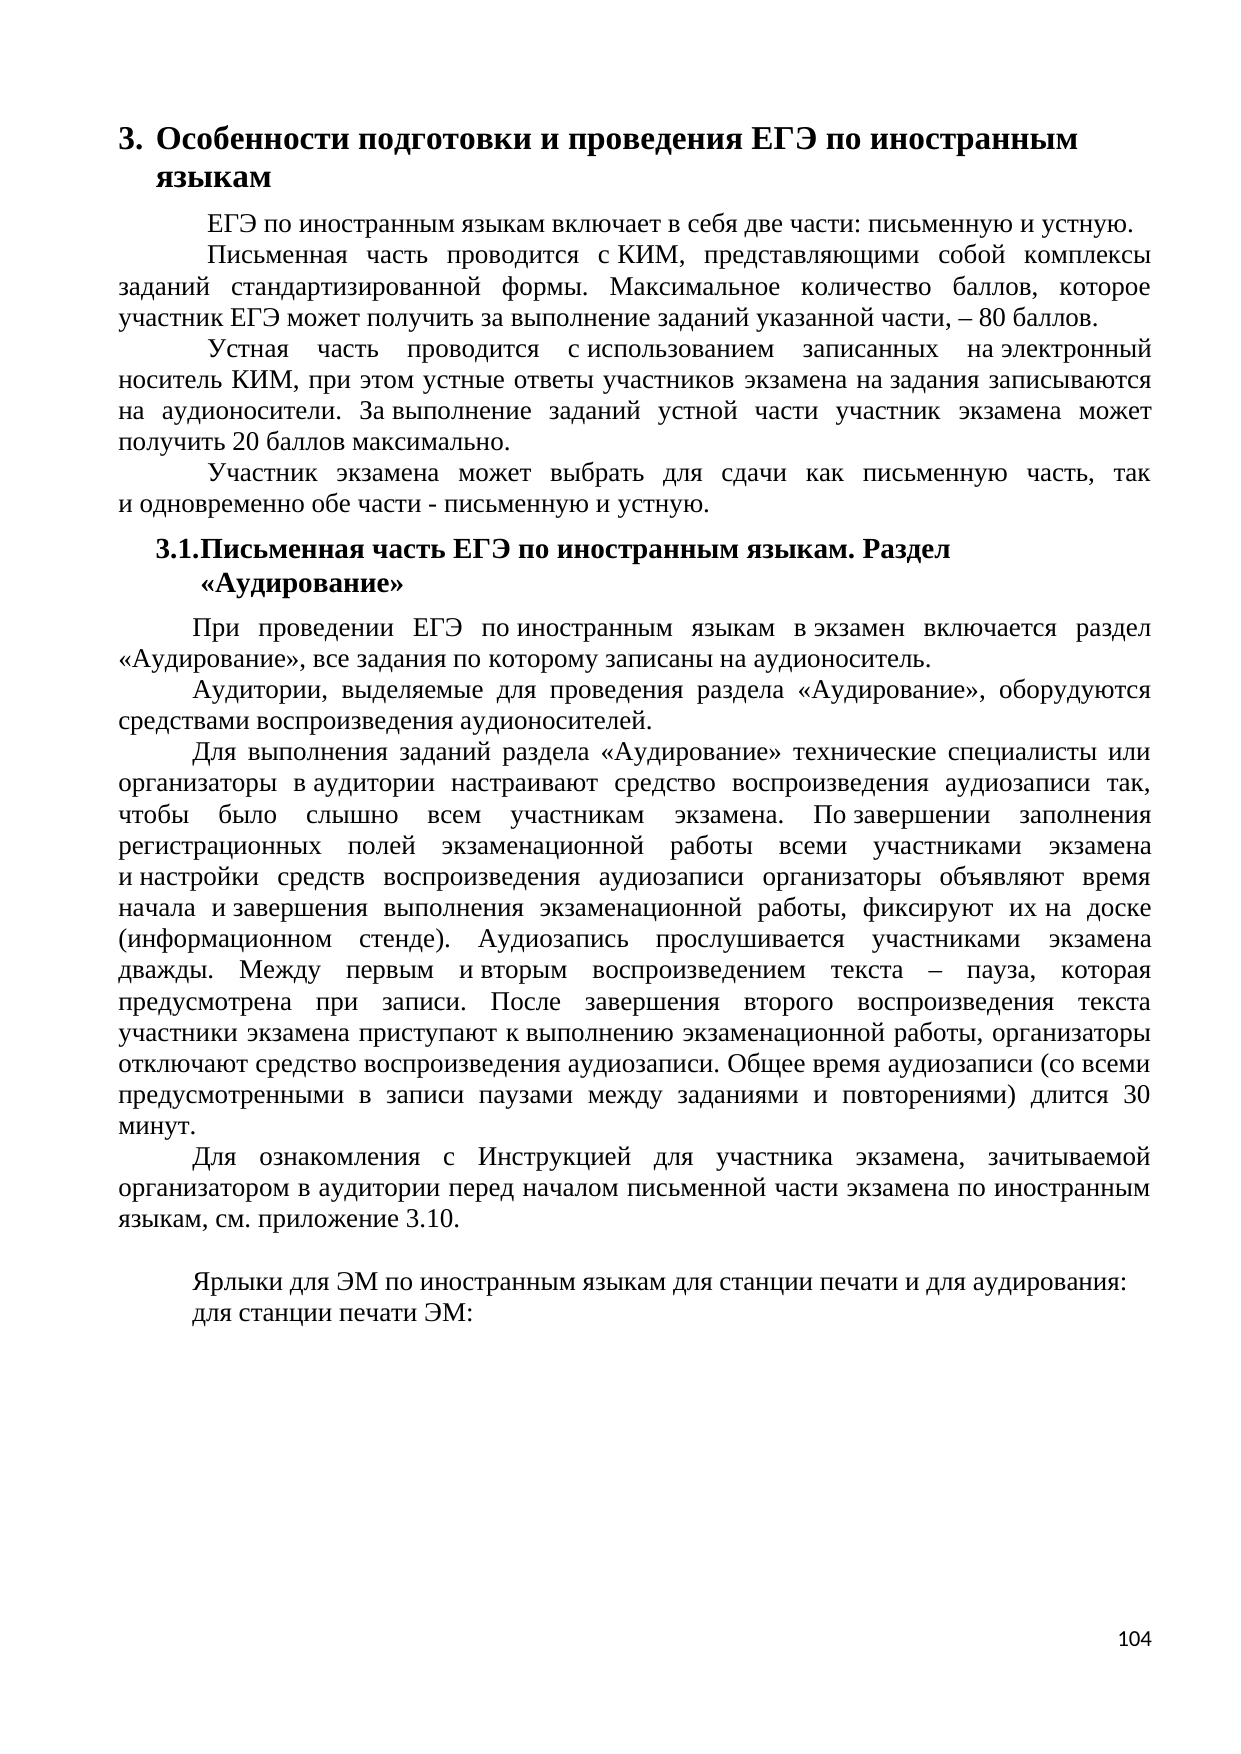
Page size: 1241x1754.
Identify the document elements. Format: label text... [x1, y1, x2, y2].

text Аудитории, выделяемые для проведения раздела «Аудирование», оборудуются средствами воспроизведения аудионосителей. [118, 673, 1152, 735]
text Для ознакомления с Инструкцией для участника экзамена, зачитываемой организатором в аудитории перед началом письменной части экзамена по иностранным языкам, см. приложение 3.10. [118, 1140, 1152, 1234]
text Ярлыки для ЭМ по иностранным языкам для станции печати и для аудирования: [118, 1265, 1152, 1296]
text Особенности подготовки и проведения ЕГЭ по иностранным языкам [118, 118, 1152, 195]
text При проведении ЕГЭ по иностранным языкам в экзамен включается раздел «Аудирование», все задания по которому записаны на аудионоситель. [118, 611, 1152, 673]
text Письменная часть ЕГЭ по иностранным языкам. Раздел «Аудирование» [155, 531, 1152, 598]
text для станции печати ЭМ: [118, 1296, 1152, 1327]
text Устная часть проводится с использованием записанных на электронный носитель КИМ, при этом устные ответы участников экзамена на задания записываются на аудионосители. За выполнение заданий устной части участник экзамена может получить 20 баллов максимально. [118, 332, 1152, 456]
text ЕГЭ по иностранным языкам включает в себя две части: письменную и устную. [118, 207, 1152, 238]
text Участник экзамена может выбрать для сдачи как письменную часть, так и одновременно обе части - письменную и устную. [118, 456, 1152, 519]
text Для выполнения заданий раздела «Аудирование» технические специалисты или организаторы в аудитории настраивают средство воспроизведения аудиозаписи так, чтобы было слышно всем участникам экзамена. По завершении заполнения регистрационных полей экзаменационной работы всеми участниками экзамена и настройки средств воспроизведения аудиозаписи организаторы объявляют время начала и завершения выполнения экзаменационной работы, фиксируют их на доске (информационном стенде). Аудиозапись прослушивается участниками экзамена дважды. Между первым и вторым воспроизведением текста – пауза, которая предусмотрена при записи. После завершения второго воспроизведения текста участники экзамена приступают к выполнению экзаменационной работы, организаторы отключают средство воспроизведения аудиозаписи. Общее время аудиозаписи (со всеми предусмотренными в записи паузами между заданиями и повторениями) длится 30 минут. [118, 735, 1152, 1140]
text Письменная часть проводится с КИМ, представляющими собой комплексы заданий стандартизированной формы. Максимальное количество баллов, которое участник ЕГЭ может получить за выполнение заданий указанной части, – 80 баллов. [118, 238, 1152, 332]
